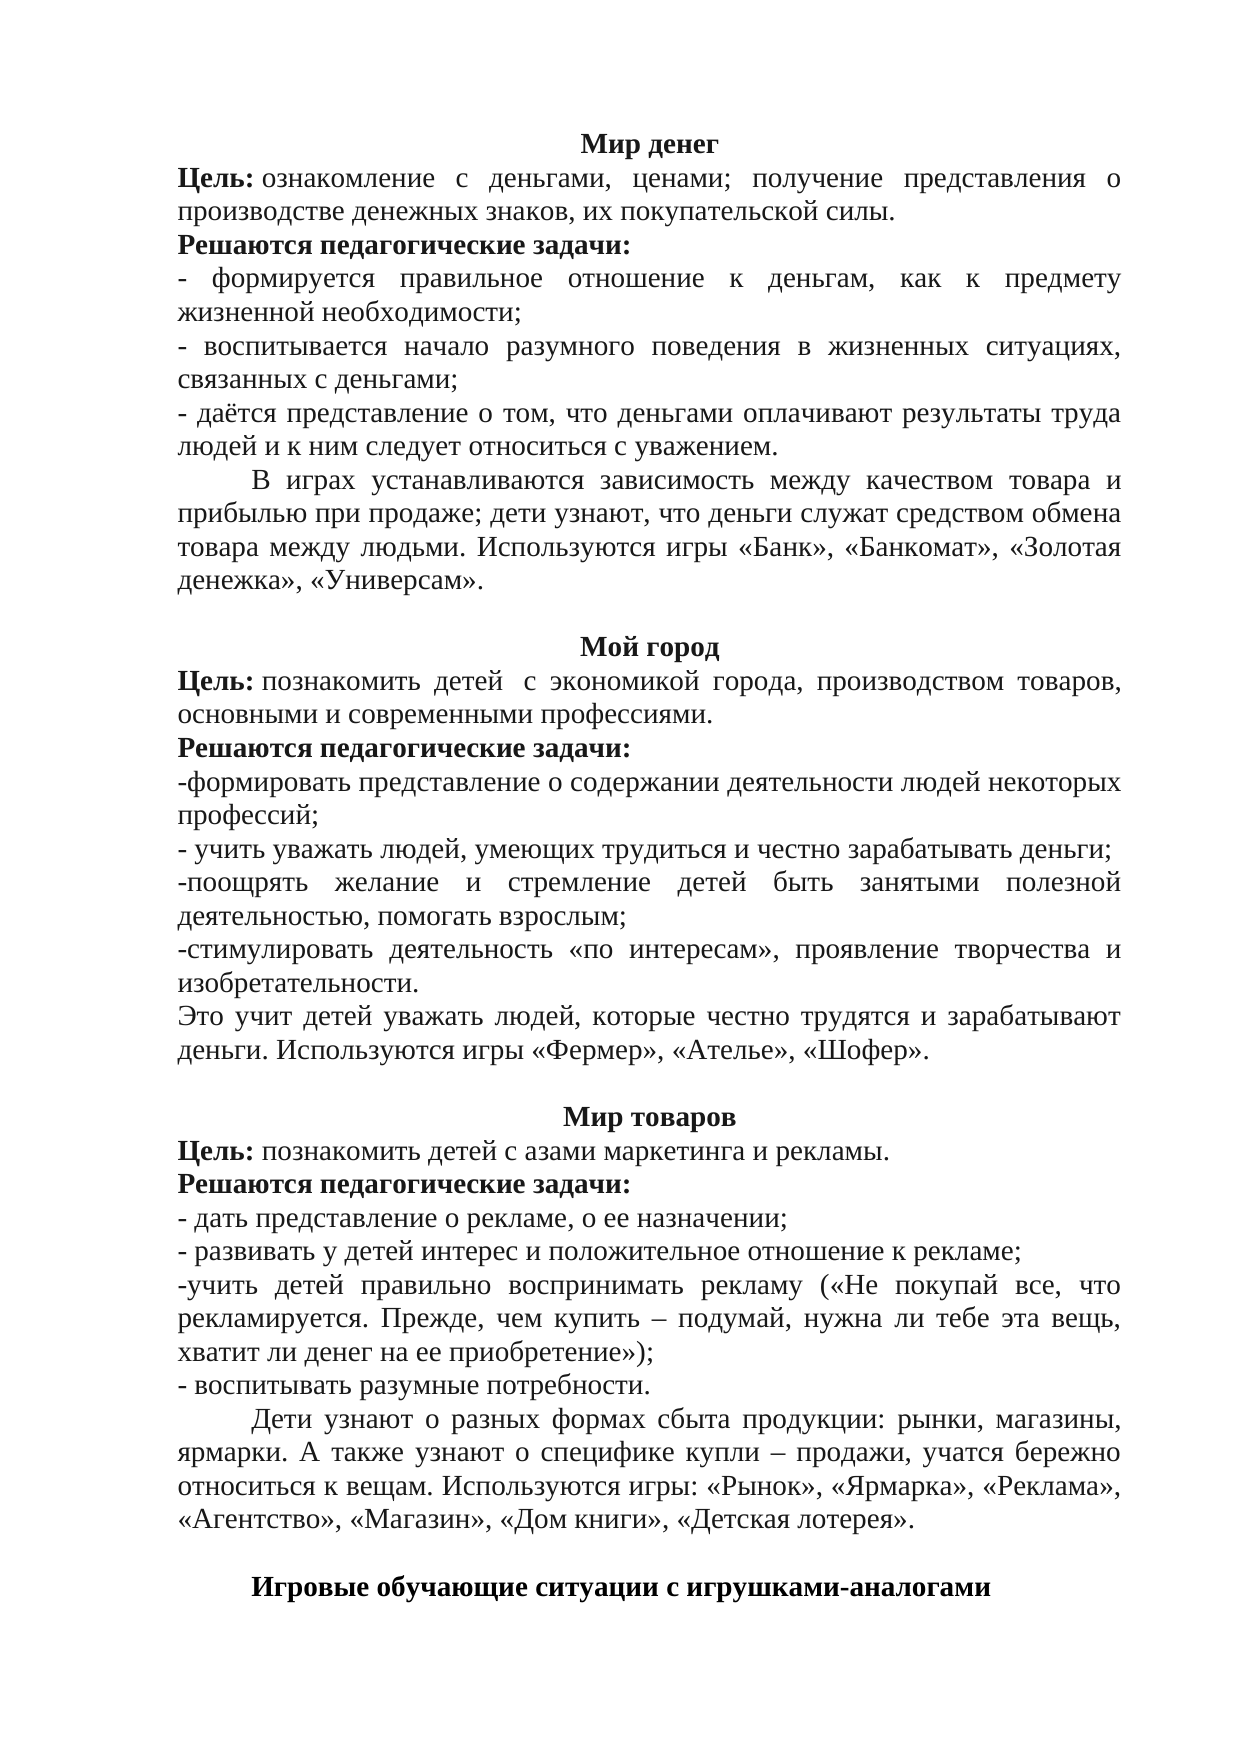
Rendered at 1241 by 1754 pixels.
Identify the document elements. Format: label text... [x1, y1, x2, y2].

text Дети узнают о разных формах сбыта продукции: рынки, магазины, ярмарки. А также узнают о специфике купли – продажи, учатся бережно относиться к вещам. Используются игры: «Рынок», «Ярмарка», «Реклама», «Агентство», «Магазин», «Дом книги», «Детская лотерея». [177, 1401, 1122, 1535]
text - воспитывать разумные потребности. [177, 1367, 1122, 1401]
text -поощрять желание и стремление детей быть занятыми полезной деятельностью, помогать взрослым; [177, 864, 1122, 931]
text Цель: ознакомление с деньгами, ценами; получение представления о производстве денежных знаков, их покупательской силы. [177, 160, 1122, 227]
text - воспитывается начало разумного поведения в жизненных ситуациях, связанных с деньгами; [177, 328, 1122, 395]
text Мир денег [177, 126, 1122, 160]
text - развивать у детей интерес и положительное отношение к рекламе; [177, 1233, 1122, 1267]
text Это учит детей уважать людей, которые честно трудятся и зарабатывают деньги. Используются игры «Фермер», «Ателье», «Шофер». [177, 998, 1122, 1066]
text Решаются педагогические задачи: [177, 730, 1122, 764]
text Цель: познакомить детей с экономикой города, производством товаров, основными и современными профессиями. [177, 663, 1122, 730]
text В играх устанавливаются зависимость между качеством товара и прибылью при продаже; дети узнают, что деньги служат средством обмена товара между людьми. Используются игры «Банк», «Банкомат», «Золотая денежка», «Универсам». [177, 462, 1122, 596]
text - формируется правильное отношение к деньгам, как к предмету жизненной необходимости; [177, 261, 1122, 328]
text -формировать представление о содержании деятельности людей некоторых профессий; [177, 764, 1122, 831]
text Игровые обучающие ситуации с игрушками-аналогами [177, 1569, 1062, 1602]
text -стимулировать деятельность «по интересам», проявление творчества и изобретательности. [177, 931, 1122, 998]
text Решаются педагогические задачи: [177, 1166, 1122, 1200]
text - дать представление о рекламе, о ее назначении; [177, 1200, 1122, 1233]
text - даётся представление о том, что деньгами оплачивают результаты труда людей и к ним следует относиться с уважением. [177, 395, 1122, 462]
text - учить уважать людей, умеющих трудиться и честно зарабатывать деньги; [177, 831, 1122, 864]
text Мой город [177, 629, 1122, 663]
text Решаются педагогические задачи: [177, 227, 1122, 261]
text Цель: познакомить детей с азами маркетинга и рекламы. [177, 1133, 1122, 1166]
text Мир товаров [177, 1099, 1122, 1133]
text -учить детей правильно воспринимать рекламу («Не покупай все, что рекламируется. Прежде, чем купить – подумай, нужна ли тебе эта вещь, хватит ли денег на ее приобретение»); [177, 1267, 1122, 1367]
